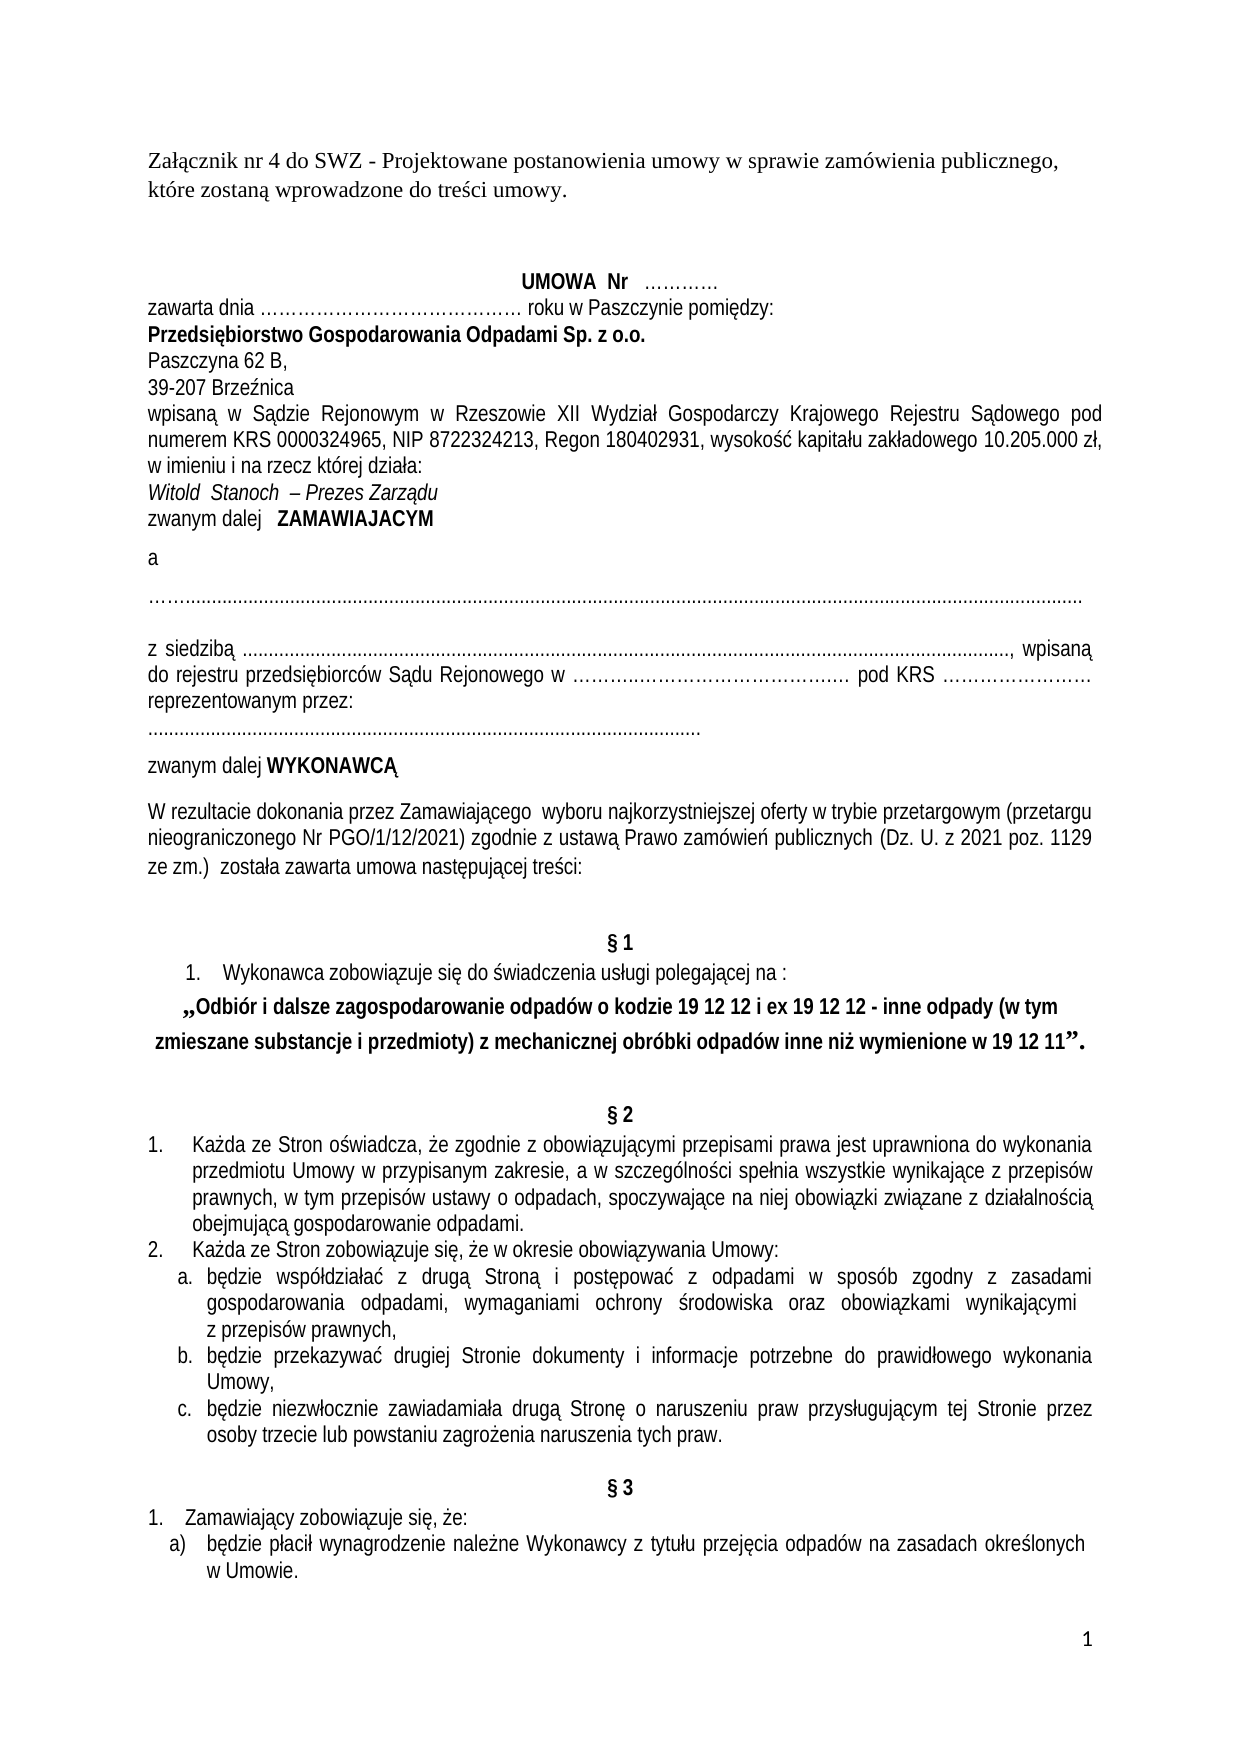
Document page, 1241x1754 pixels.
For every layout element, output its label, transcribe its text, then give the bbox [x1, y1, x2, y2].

text a [148, 543, 1093, 570]
list będzie współdziałać z drugą Stroną i postępować z odpadami w sposób zgodny z zasadami gospodarowania odpadami, wymaganiami ochrony środowiska oraz obowiązkami wynikającymi z przepisów prawnych, [177, 1263, 1093, 1342]
list Wykonawca zobowiązuje się do świadczenia usługi polegającej na : [185, 959, 1093, 985]
text UMOWA Nr ………… [148, 268, 1093, 294]
text zwanym dalej WYKONAWCĄ [148, 752, 1093, 779]
text § 1 [148, 929, 1093, 955]
list będzie płacił wynagrodzenie należne Wykonawcy z tytułu przejęcia odpadów na zasadach określonych w Umowie. [169, 1530, 1093, 1583]
text W rezultacie dokonania przez Zamawiającego wyboru najkorzystniejszej oferty w trybie przetargowym (przetargu nieograniczonego Nr PGO/1/12/2021) zgodnie z ustawą Prawo zamówień publicznych (Dz. U. z 2021 poz. 1129 ze zm.) została zawarta umowa następującej treści: [148, 798, 1093, 879]
list Każda ze Stron zobowiązuje się, że w okresie obowiązywania Umowy: [148, 1236, 1093, 1263]
text Paszczyna 62 B, [148, 347, 1093, 373]
text .......................................................................................................... [148, 714, 1093, 740]
text Przedsiębiorstwo Gospodarowania Odpadami Sp. z o.o. [148, 321, 1093, 347]
list Każda ze Stron oświadcza, że zgodnie z obowiązującymi przepisami prawa jest uprawniona do wykonania przedmiotu Umowy w przypisanym zakresie, a w szczególności spełnia wszystkie wynikające z przepisów prawnych, w tym przepisów ustawy o odpadach, spoczywające na niej obowiązki związane z działalnością obejmującą gospodarowanie odpadami. [148, 1131, 1093, 1236]
text zawarta dnia …………………………………… roku w Paszczynie pomiędzy: [148, 294, 1093, 321]
list będzie przekazywać drugiej Stronie dokumenty i informacje potrzebne do prawidłowego wykonania Umowy, [177, 1342, 1093, 1394]
text „Odbiór i dalsze zagospodarowanie odpadów o kodzie 19 12 12 i ex 19 12 12 - inne odpady (w tym zmieszane substancje i przedmioty) z mechanicznej obróbki odpadów inne niż wymienione w 19 12 11”. [148, 989, 1093, 1056]
text 39-207 Brzeźnica [148, 373, 1093, 400]
list Zamawiający zobowiązuje się, że: [148, 1504, 1093, 1530]
text zwanym dalej ZAMAWIAJACYM [148, 505, 1093, 532]
text wpisaną w Sądzie Rejonowym w Rzeszowie XII Wydział Gospodarczy Krajowego Rejestru Sądowego pod numerem KRS 0000324965, NIP 8722324213, Regon 180402931, wysokość kapitału zakładowego 10.205.000 zł, w imieniu i na rzecz której działa: [148, 400, 1102, 479]
list będzie niezwłocznie zawiadamiała drugą Stronę o naruszeniu praw przysługującym tej Stronie przez osoby trzecie lub powstaniu zagrożenia naruszenia tych praw. [177, 1394, 1093, 1447]
text Załącznik nr 4 do SWZ - Projektowane postanowienia umowy w sprawie zamówienia publicznego, które zostaną wprowadzone do treści umowy. [148, 148, 1093, 202]
text § 2 [148, 1101, 1093, 1127]
text Witold Stanoch – Prezes Zarządu [148, 479, 1093, 505]
text ……............................................................................................................................................................................ z siedzibą ..................................................................................................................................................., wpisaną do rejestru przedsiębiorców Sądu Rejonowego w ………..………………………….… pod KRS …………………… reprezentowanym przez: [148, 582, 1093, 714]
text § 3 [148, 1474, 1093, 1500]
